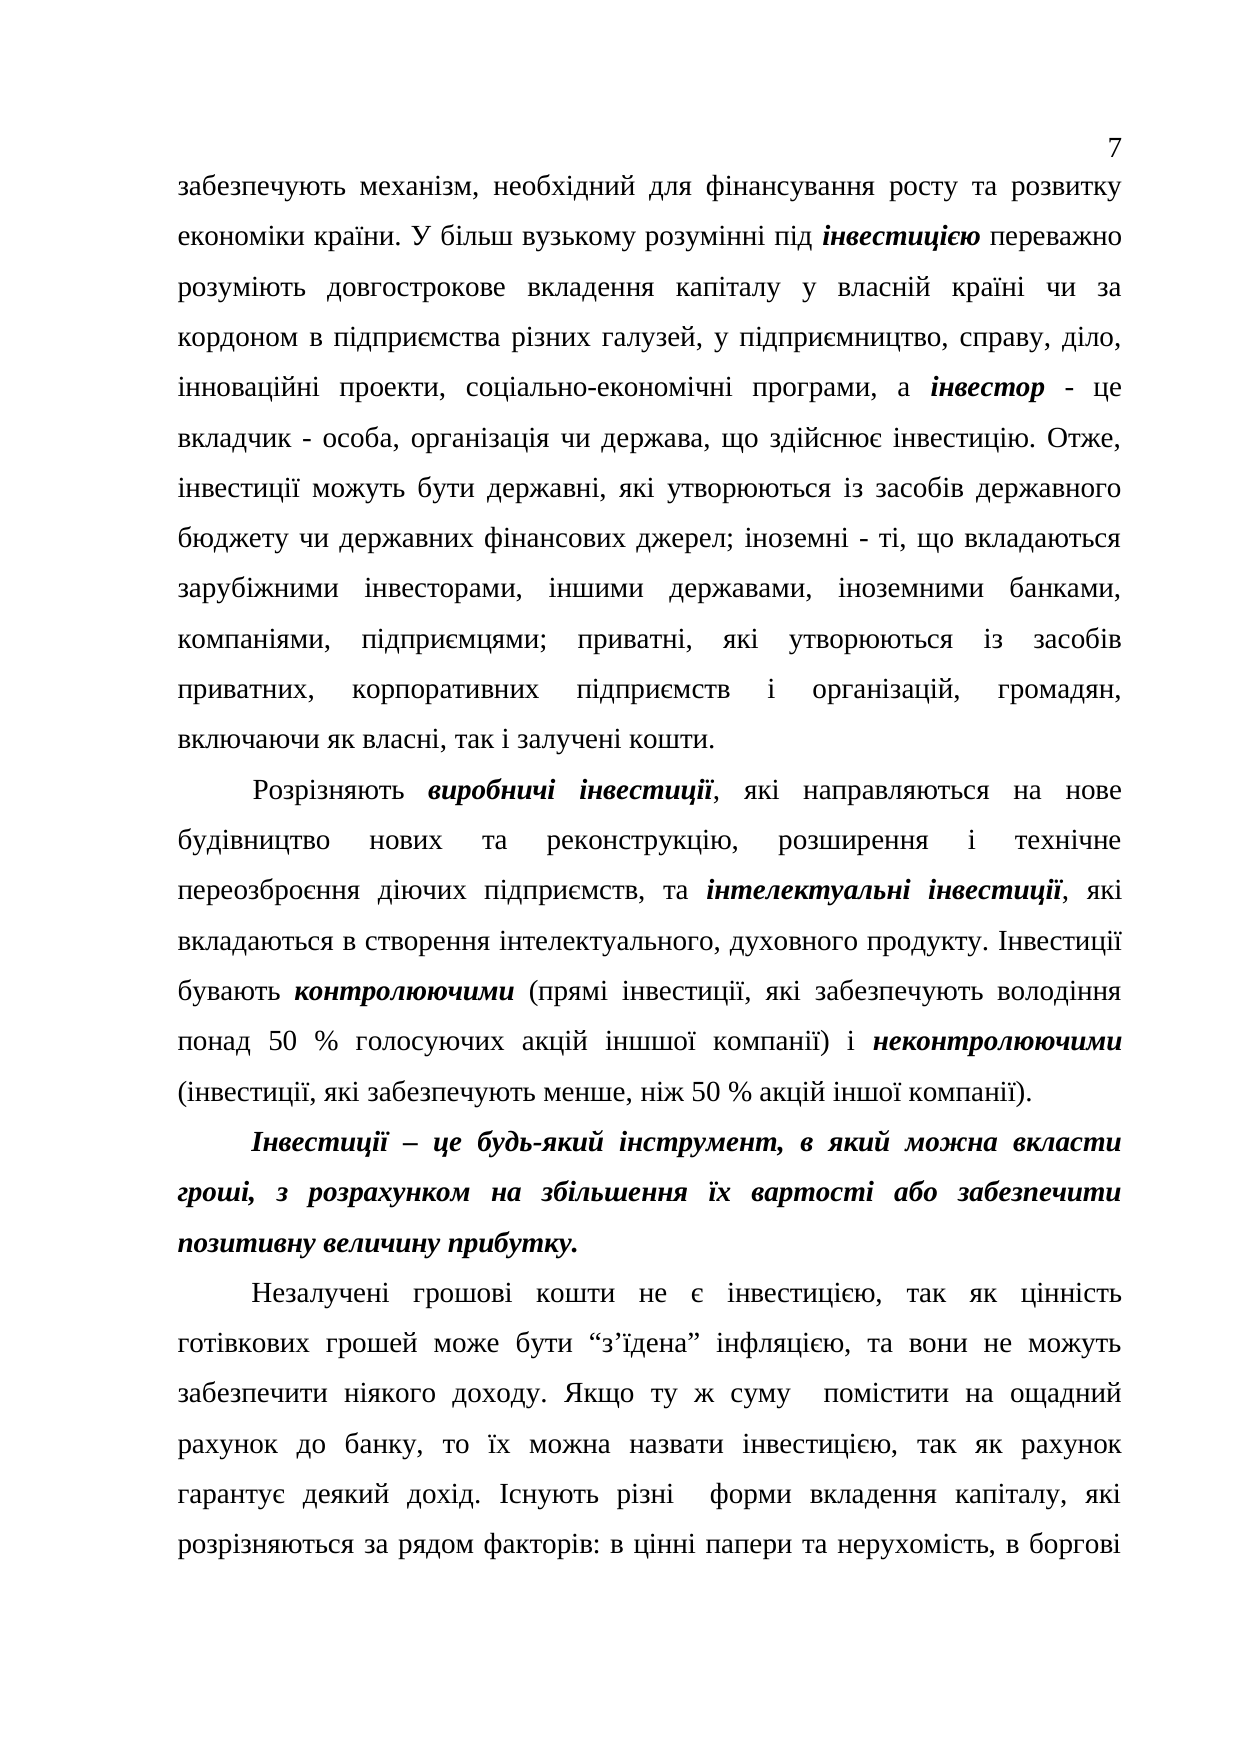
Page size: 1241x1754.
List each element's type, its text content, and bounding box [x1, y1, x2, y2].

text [177, 168, 1122, 755]
text Розрізняють виробничі інвестиції, які направляються на нове будівництво нових та реконструкцію, розширення і технічне переозброєння діючих підприємств, та інтелектуальні інвестиції, які вкладаються в створення інтелектуального, духовного продукту. Інвестиції бувають контролюючими (прямі інвестиції, які забезпечують володіння понад 50 % голосуючих акцій іншшої компанії) і неконтролюючими (інвестиції, які забезпечують менше, ніж 50 % акцій іншої компанії). [177, 772, 1122, 1107]
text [177, 1275, 1122, 1560]
text Інвестиції – це будь-який інструмент, в який можна вкласти гроші, з розрахунком на збільшення їх вартості або забезпечити позитивну величину прибутку. [177, 1124, 1122, 1258]
